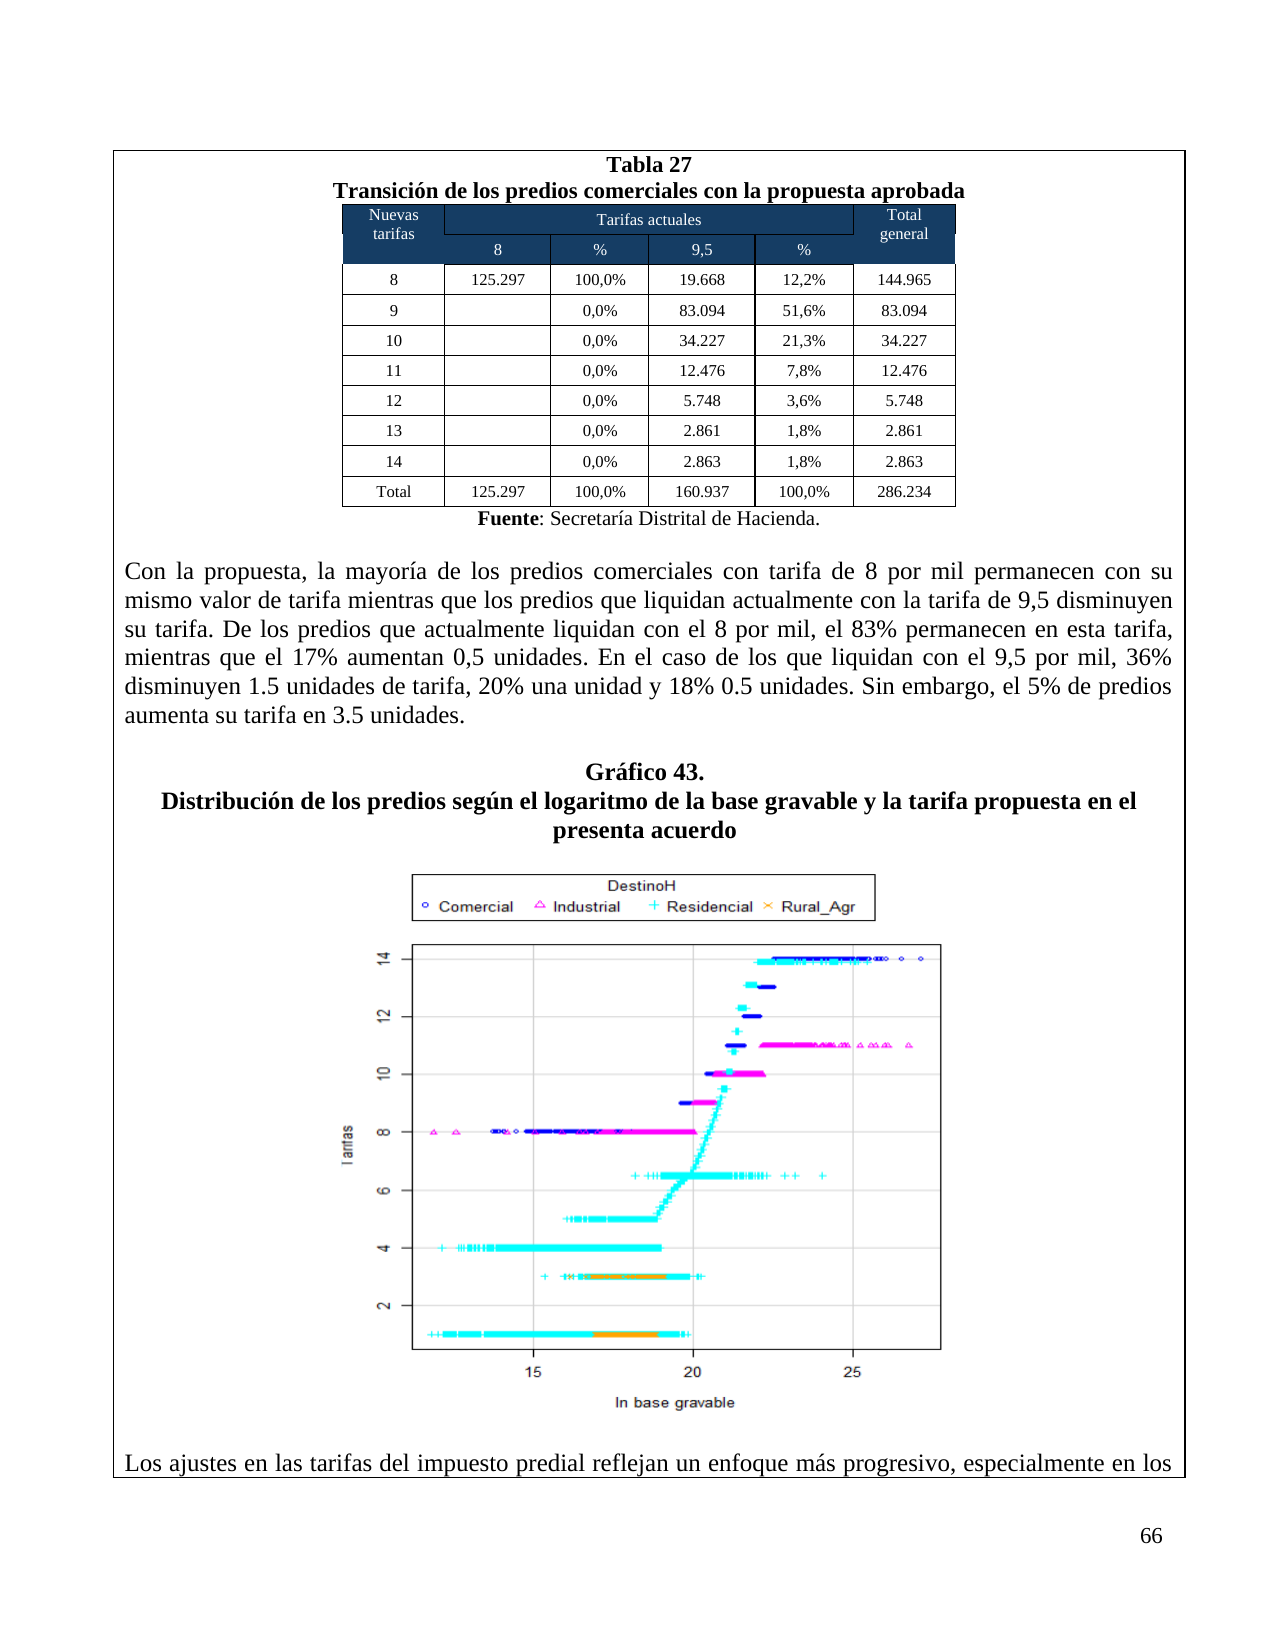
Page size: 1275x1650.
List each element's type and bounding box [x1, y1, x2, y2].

picture [341, 872, 957, 1420]
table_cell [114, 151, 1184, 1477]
